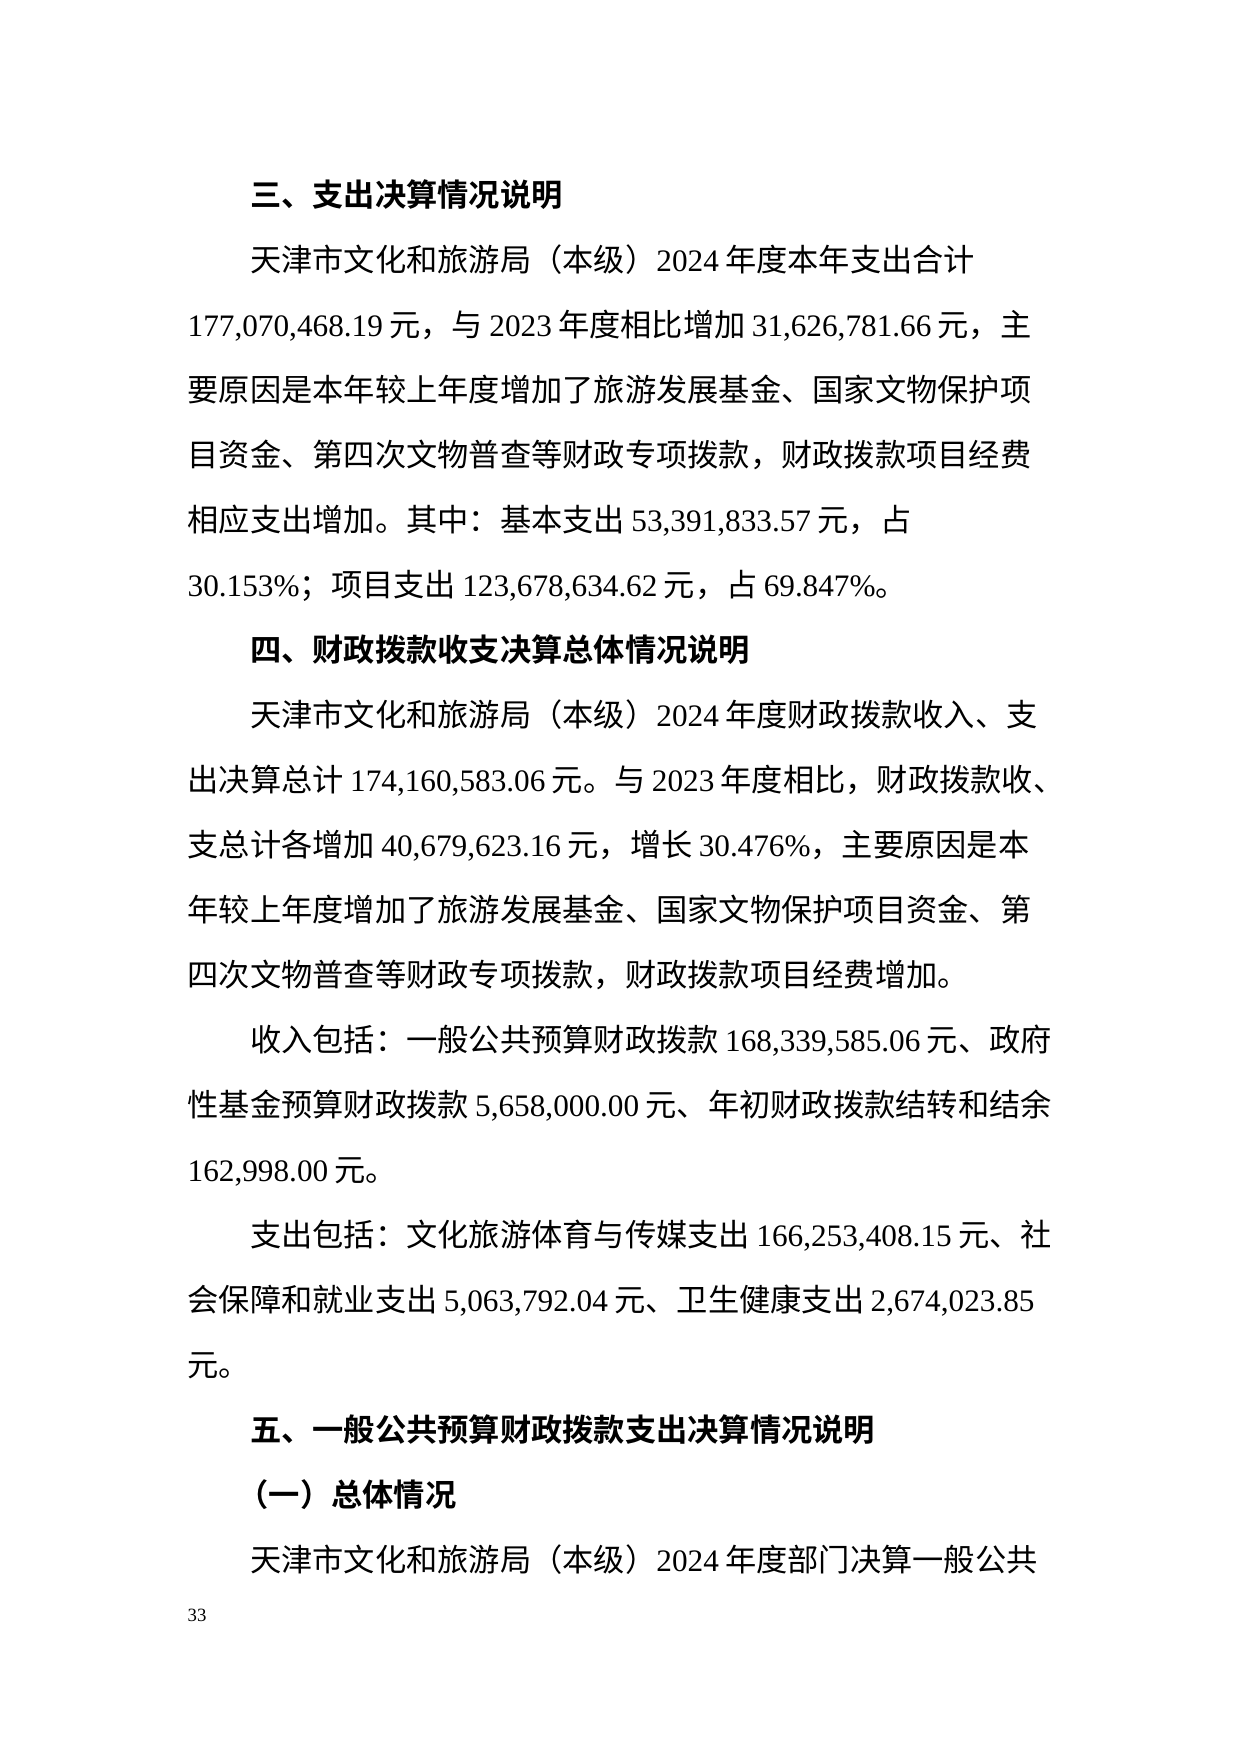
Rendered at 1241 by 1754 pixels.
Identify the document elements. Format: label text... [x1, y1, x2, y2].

subtitle 四、财政拨款收支决算总体情况说明 [187, 615, 1053, 680]
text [187, 1525, 1053, 1590]
text （一）总体情况 [237, 1460, 1053, 1525]
text 支出包括：文化旅游体育与传媒支出166,253,408.15元、社会保障和就业支出5,063,792.04元、卫生健康支出2,674,023.85元。 [187, 1200, 1053, 1395]
text 收入包括：一般公共预算财政拨款168,339,585.06元、政府性基金预算财政拨款5,658,000.00元、年初财政拨款结转和结余162,998.00元。 [187, 1005, 1053, 1200]
subtitle 五、一般公共预算财政拨款支出决算情况说明 [187, 1395, 1053, 1460]
subtitle 三、支出决算情况说明 [187, 160, 1053, 225]
text 天津市文化和旅游局（本级）2024年度本年支出合计177,070,468.19元，与2023年度相比增加31,626,781.66元，主要原因是本年较上年度增加了旅游发展基金、国家文物保护项目资金、第四次文物普查等财政专项拨款，财政拨款项目经费相应支出增加。其中：基本支出53,391,833.57元，占30.153%；项目支出123,678,634.62元，占69.847%。 [187, 225, 1053, 615]
text 天津市文化和旅游局（本级）2024年度财政拨款收入、支出决算总计174,160,583.06元。与2023年度相比，财政拨款收、支总计各增加40,679,623.16元，增长30.476%，主要原因是本年较上年度增加了旅游发展基金、国家文物保护项目资金、第四次文物普查等财政专项拨款，财政拨款项目经费增加。 [187, 680, 1053, 1005]
